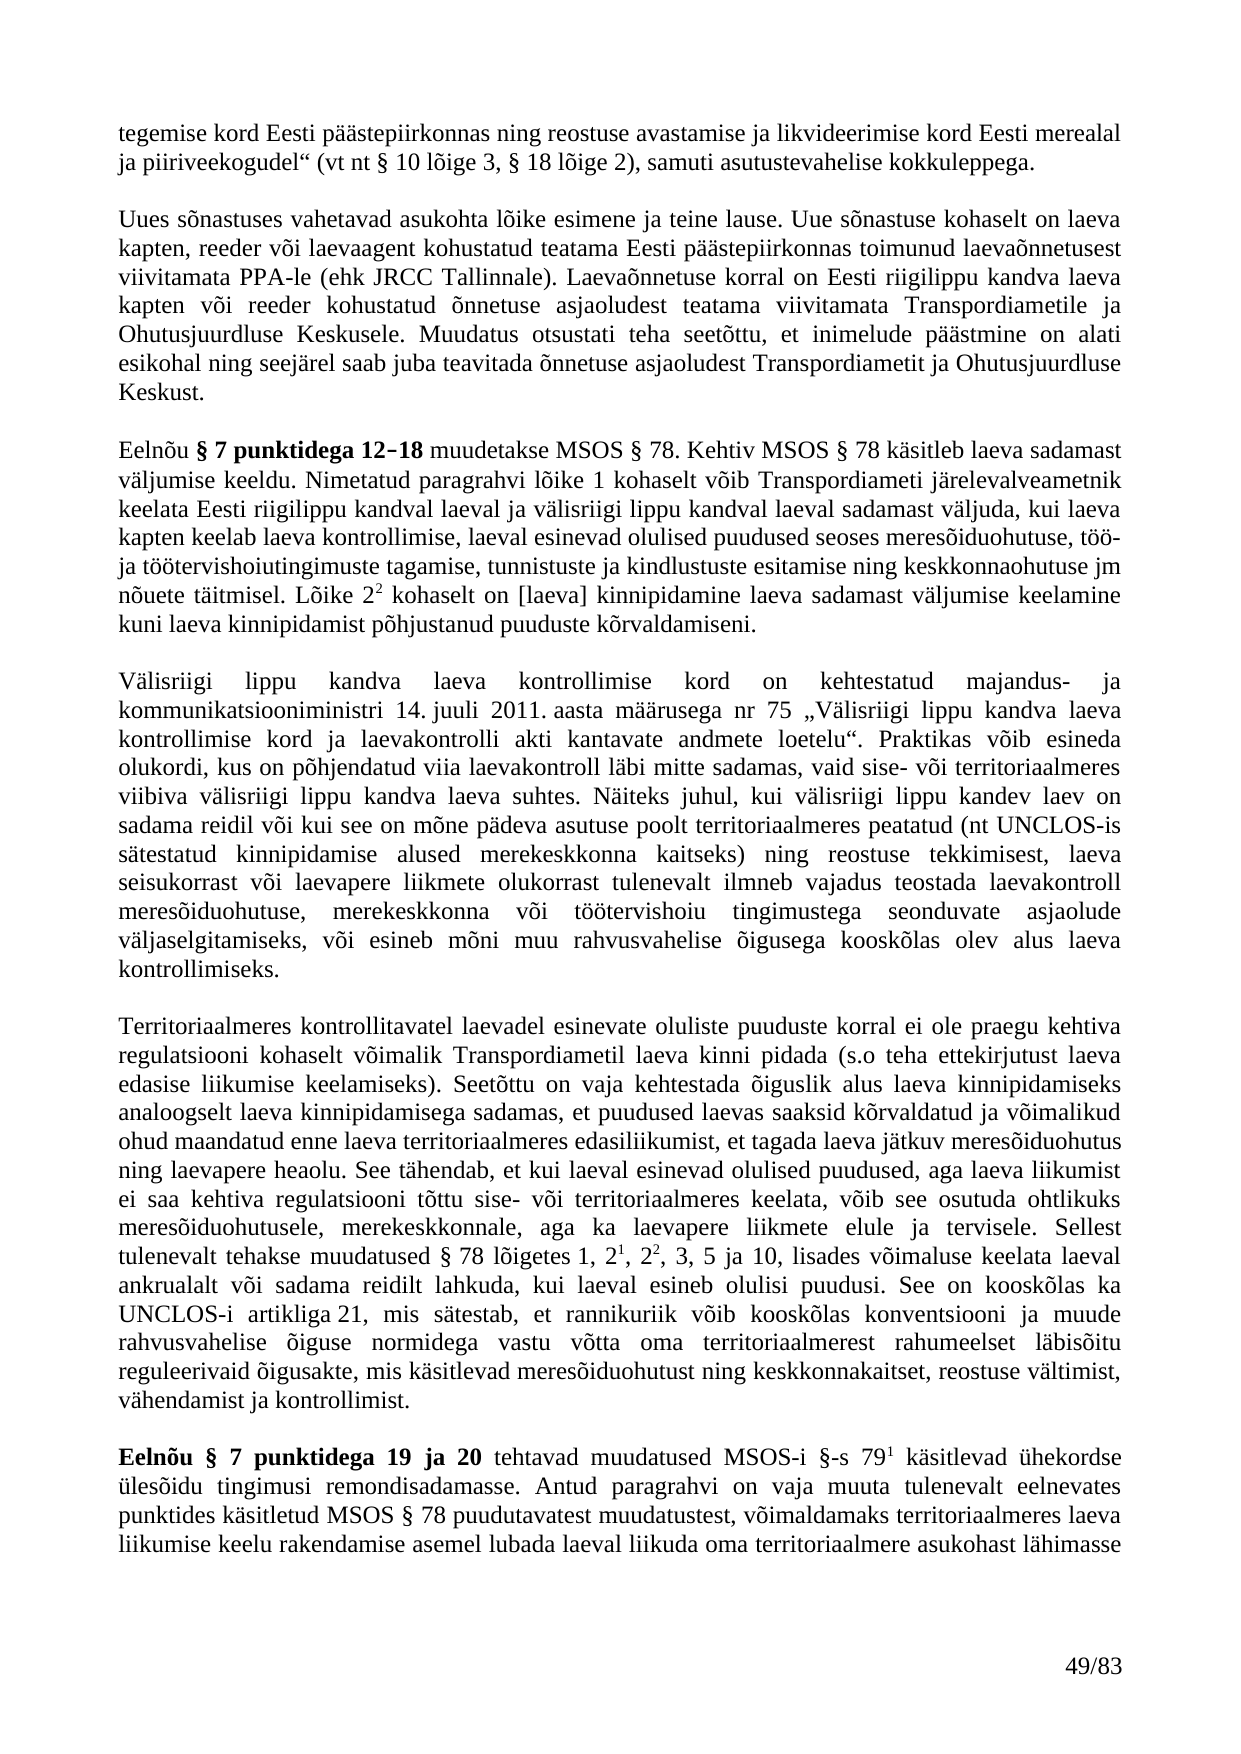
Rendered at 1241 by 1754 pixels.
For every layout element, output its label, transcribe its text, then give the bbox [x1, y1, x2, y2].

text Territoriaalmeres kontrollitavatel laevadel esinevate oluliste puuduste korral ei ole praegu kehtiva regulatsiooni kohaselt võimalik Transpordiametil laeva kinni pidada (s.o teha ettekirjutust laeva edasise liikumise keelamiseks). Seetõttu on vaja kehtestada õiguslik alus laeva kinnipidamiseks analoogselt laeva kinnipidamisega sadamas, et puudused laevas saaksid kõrvaldatud ja võimalikud ohud maandatud enne laeva territoriaalmeres edasiliikumist, et tagada laeva jätkuv meresõiduohutus ning laevapere heaolu. See tähendab, et kui laeval esinevad olulised puudused, aga laeva liikumist ei saa kehtiva regulatsiooni tõttu sise- või territoriaalmeres keelata, võib see osutuda ohtlikuks meresõiduohutusele, merekeskkonnale, aga ka laevapere liikmete elule ja tervisele. Sellest tulenevalt tehakse muudatused § 78 lõigetes 1, 21, 22, 3, 5 ja 10, lisades võimaluse keelata laeval ankrualalt või sadama reidilt lahkuda, kui laeval esineb olulisi puudusi. See on kooskõlas ka UNCLOS-i artikliga 21, mis sätestab, et rannikuriik võib kooskõlas konventsiooni ja muude rahvusvahelise õiguse normidega vastu võtta oma territoriaalmerest rahumeelset läbisõitu reguleerivaid õigusakte, mis käsitlevad meresõiduohutust ning keskkonnakaitset, reostuse vältimist, vähendamist ja kontrollimist. [118, 1011, 1122, 1414]
text Välisriigi lippu kandva laeva kontrollimise kord on kehtestatud majandus- ja kommunikatsiooniministri 14. juuli 2011. aasta määrusega nr 75 „Välisriigi lippu kandva laeva kontrollimise kord ja laevakontrolli akti kantavate andmete loetelu“. Praktikas võib esineda olukordi, kus on põhjendatud viia laevakontroll läbi mitte sadamas, vaid sise- või territoriaalmeres viibiva välisriigi lippu kandva laeva suhtes. Näiteks juhul, kui välisriigi lippu kandev laev on sadama reidil või kui see on mõne pädeva asutuse poolt territoriaalmeres peatatud (nt UNCLOS-is sätestatud kinnipidamise alused merekeskkonna kaitseks) ning reostuse tekkimisest, laeva seisukorrast või laevapere liikmete olukorrast tulenevalt ilmneb vajadus teostada laevakontroll meresõiduohutuse, merekeskkonna või töötervishoiu tingimustega seonduvate asjaolude väljaselgitamiseks, või esineb mõni muu rahvusvahelise õigusega kooskõlas olev alus laeva kontrollimiseks. [118, 666, 1122, 982]
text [118, 118, 1122, 176]
text Uues sõnastuses vahetavad asukohta lõike esimene ja teine lause. Uue sõnastuse kohaselt on laeva kapten, reeder või laevaagent kohustatud teatama Eesti päästepiirkonnas toimunud laevaõnnetusest viivitamata PPA-le (ehk JRCC Tallinnale). Laevaõnnetuse korral on Eesti riigilippu kandva laeva kapten või reeder kohustatud õnnetuse asjaoludest teatama viivitamata Transpordiametile ja Ohutusjuurdluse Keskusele. Muudatus otsustati teha seetõttu, et inimelude päästmine on alati esikohal ning seejärel saab juba teavitada õnnetuse asjaoludest Transpordiametit ja Ohutusjuurdluse Keskust. [118, 204, 1122, 406]
text Eelnõu § 7 punktidega 12–18 muudetakse MSOS § 78. Kehtiv MSOS § 78 käsitleb laeva sadamast väljumise keeldu. Nimetatud paragrahvi lõike 1 kohaselt võib Transpordiameti järelevalveametnik keelata Eesti riigilippu kandval laeval ja välisriigi lippu kandval laeval sadamast väljuda, kui laeva kapten keelab laeva kontrollimise, laeval esinevad olulised puudused seoses meresõiduohutuse, töö- ja töötervishoiutingimuste tagamise, tunnistuste ja kindlustuste esitamise ning keskkonnaohutuse jm nõuete täitmisel. Lõike 22 kohaselt on [laeva] kinnipidamine laeva sadamast väljumise keelamine kuni laeva kinnipidamist põhjustanud puuduste kõrvaldamiseni. [118, 434, 1122, 637]
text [118, 1442, 1122, 1557]
